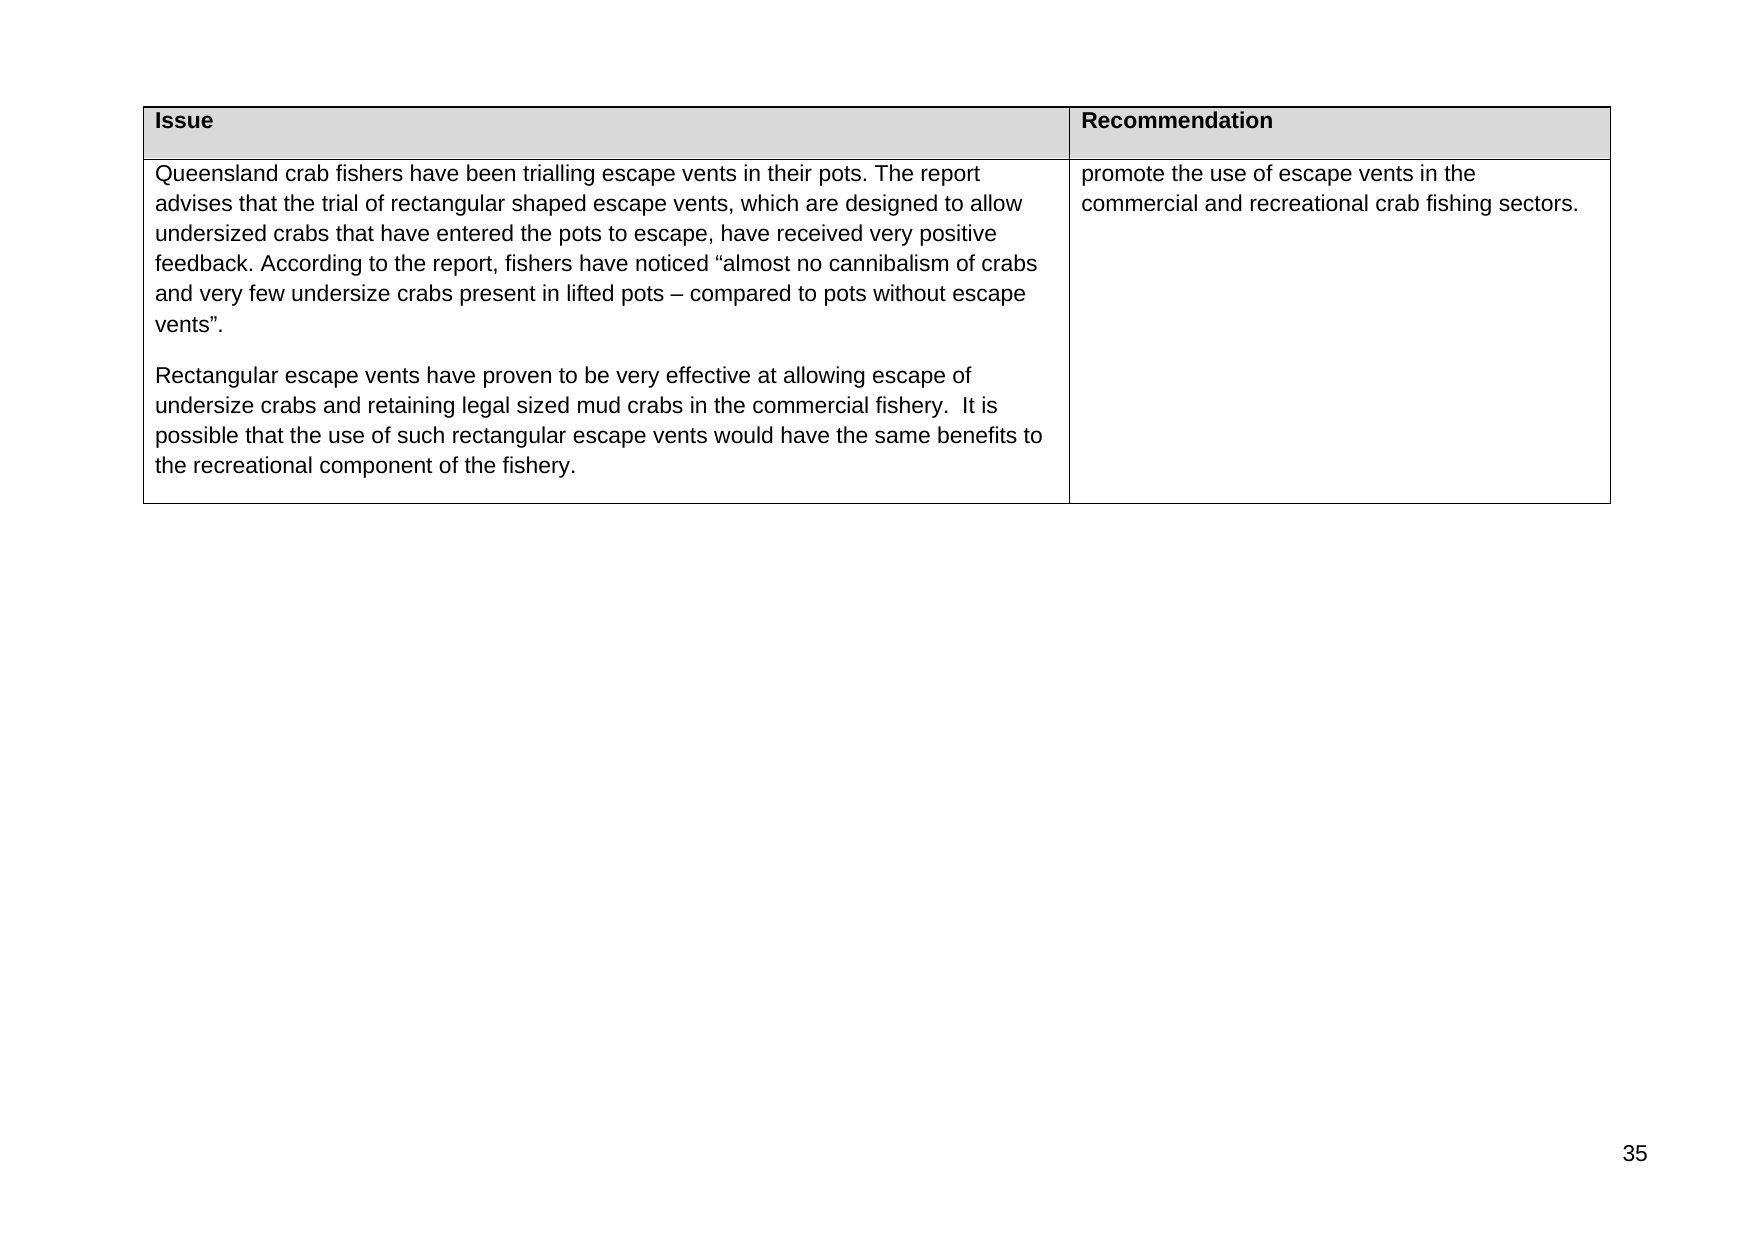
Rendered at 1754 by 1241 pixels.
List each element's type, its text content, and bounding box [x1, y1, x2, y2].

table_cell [1070, 160, 1610, 503]
table_header Recommendation [1070, 108, 1610, 158]
table_header Issue [144, 108, 1069, 158]
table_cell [144, 160, 1069, 503]
